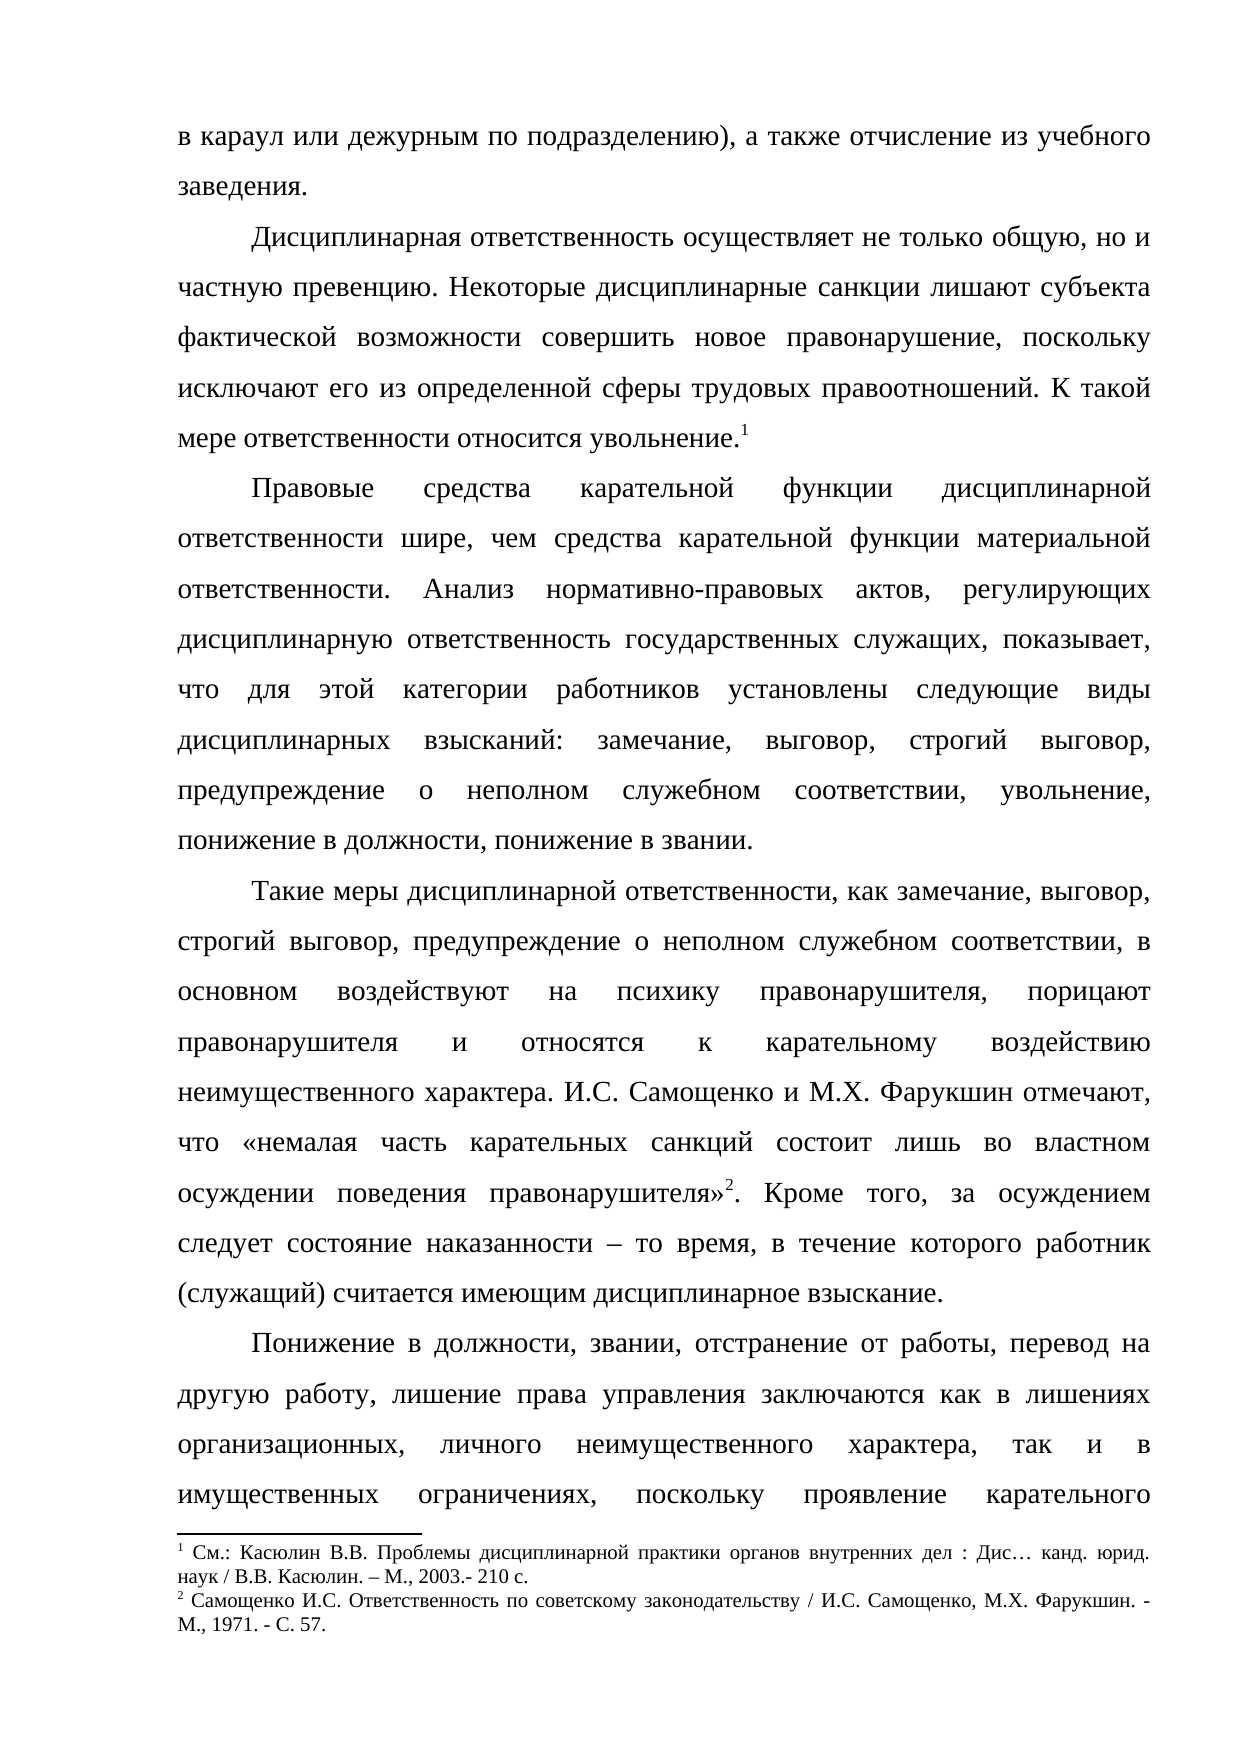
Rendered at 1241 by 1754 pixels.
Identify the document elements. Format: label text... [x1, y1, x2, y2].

text Дисциплинарная ответственность осуществляет не только общую, но и частную превенцию. Некоторые дисциплинарные санкции лишают субъекта фактической возможности совершить новое правонарушение, поскольку исключают его из определенной сферы трудовых правоотношений. К такой мере ответственности относится увольнение. [177, 219, 1152, 453]
text Такие меры дисциплинарной ответственности, как замечание, выговор, строгий выговор, предупреждение о неполном служебном соответствии, в основном воздействуют на психику правонарушителя, порицают правонарушителя и относятся к карательному воздействию неимущественного характера. И.С. Самощенко и М.Х. Фарукшин отмечают, что «немалая часть карательных санкций состоит лишь во властном осуждении поведения правонарушителя». Кроме того, за осуждением следует состояние наказанности – то время, в течение которого работник (служащий) считается имеющим дисциплинарное взыскание. [177, 873, 1152, 1309]
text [177, 1326, 1152, 1510]
text Правовые средства карательной функции дисциплинарной ответственности шире, чем средства карательной функции материальной ответственности. Анализ нормативно-правовых актов, регулирующих дисциплинарную ответственность государственных служащих, показывает, что для этой категории работников установлены следующие виды дисциплинарных взысканий: замечание, выговор, строгий выговор, предупреждение о неполном служебном соответствии, увольнение, понижение в должности, понижение в звании. [177, 470, 1152, 856]
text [177, 118, 1152, 202]
